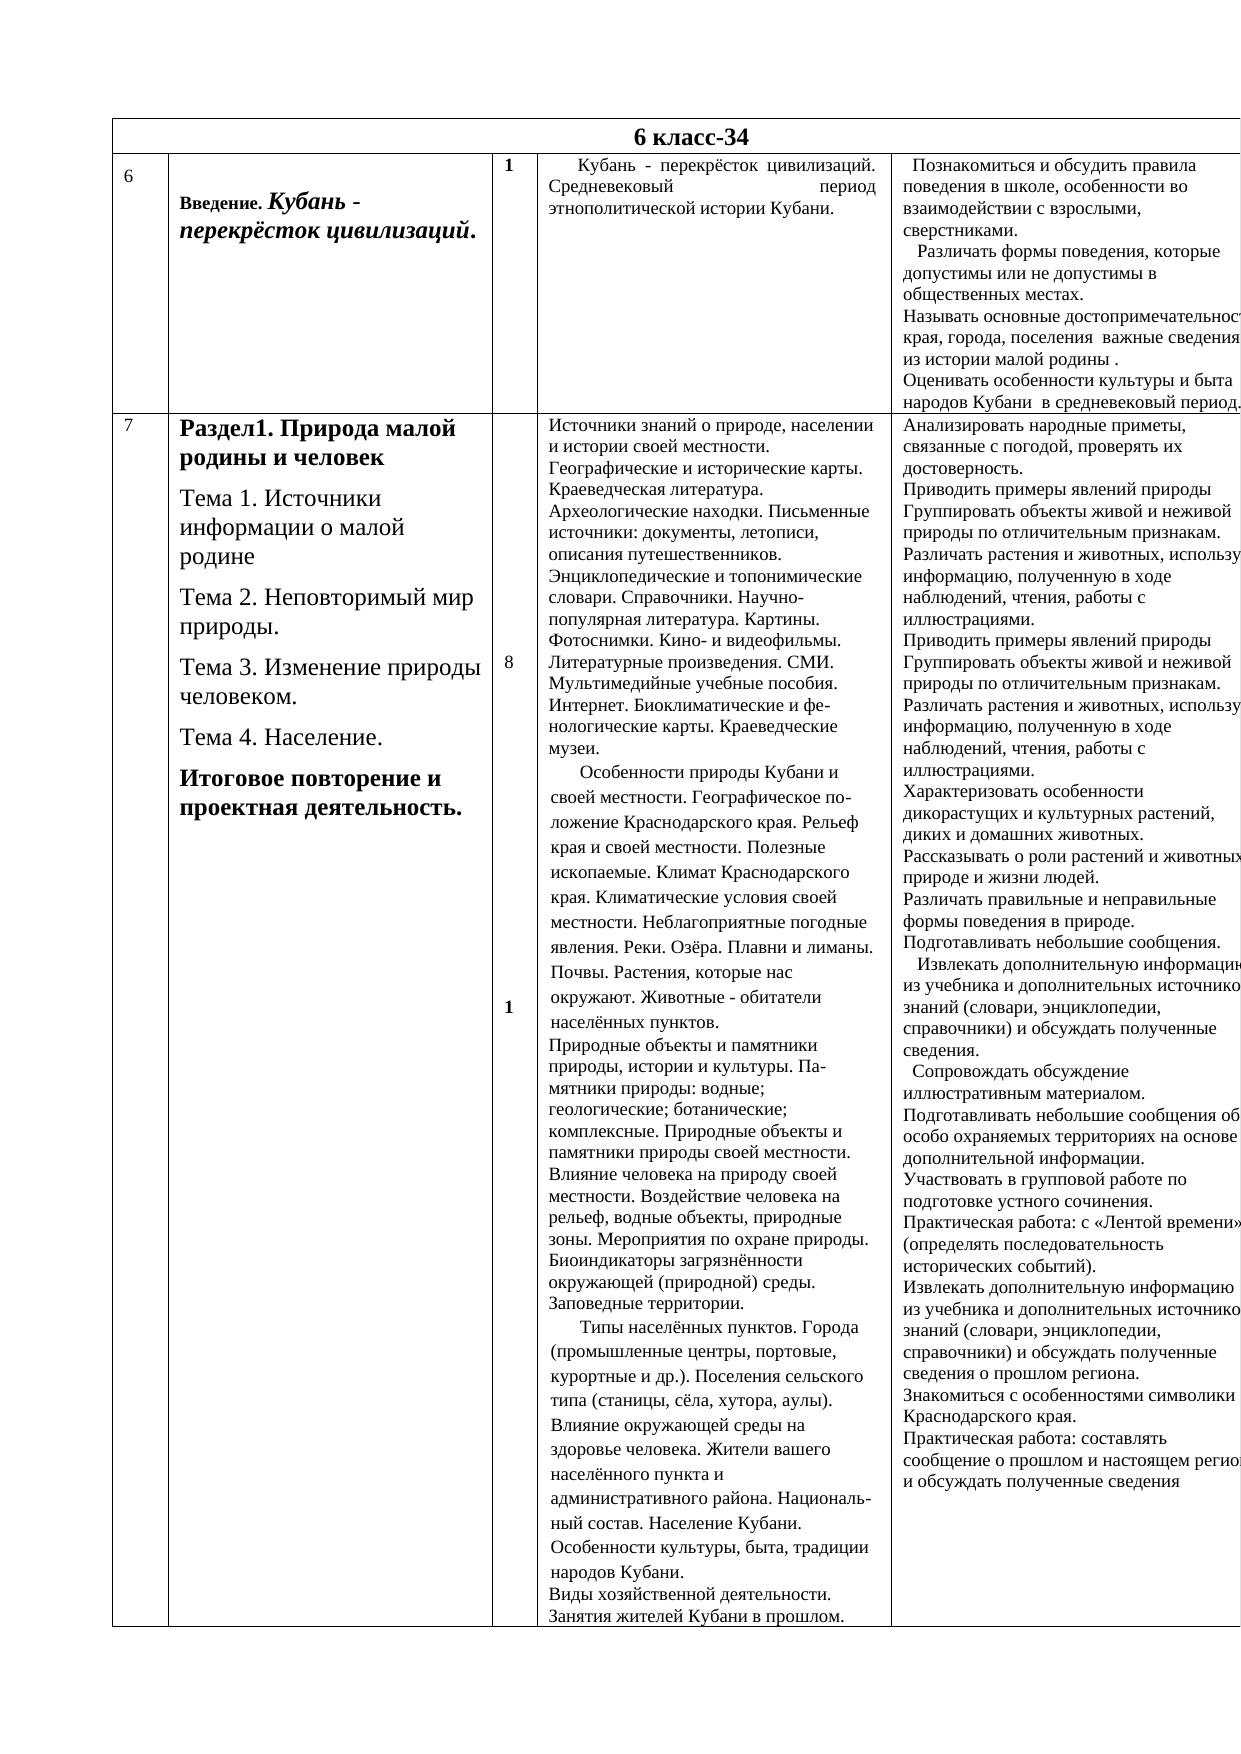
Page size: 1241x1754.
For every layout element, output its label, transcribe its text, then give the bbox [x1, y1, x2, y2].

table_cell 6 класс-34 [113, 119, 1240, 153]
table_cell 7 [113, 414, 168, 1626]
table_cell Введение. Кубань - перекрёсток цивилизаций. [169, 154, 492, 412]
table_cell 6 [113, 154, 168, 412]
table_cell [892, 414, 1240, 1626]
table_cell 1 [493, 154, 537, 412]
table_cell 8 1 [493, 414, 537, 1626]
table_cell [538, 414, 891, 1626]
table_cell Познакомиться и обсудить правила поведения в школе, особенности во взаимодействии с взрослыми, сверстниками. Различать формы поведения, которые допустимы или не допустимы в общественных местах. Называть основные достопримечательности края, города, поселения важные сведения из истории малой родины . Оценивать особенности культуры и быта народов Кубани в средневековый период. [892, 154, 1240, 412]
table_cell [169, 414, 492, 1626]
table_cell Кубань - перекрёсток цивилизаций. Средневековый период этнополитической истории Кубани. [538, 154, 891, 412]
